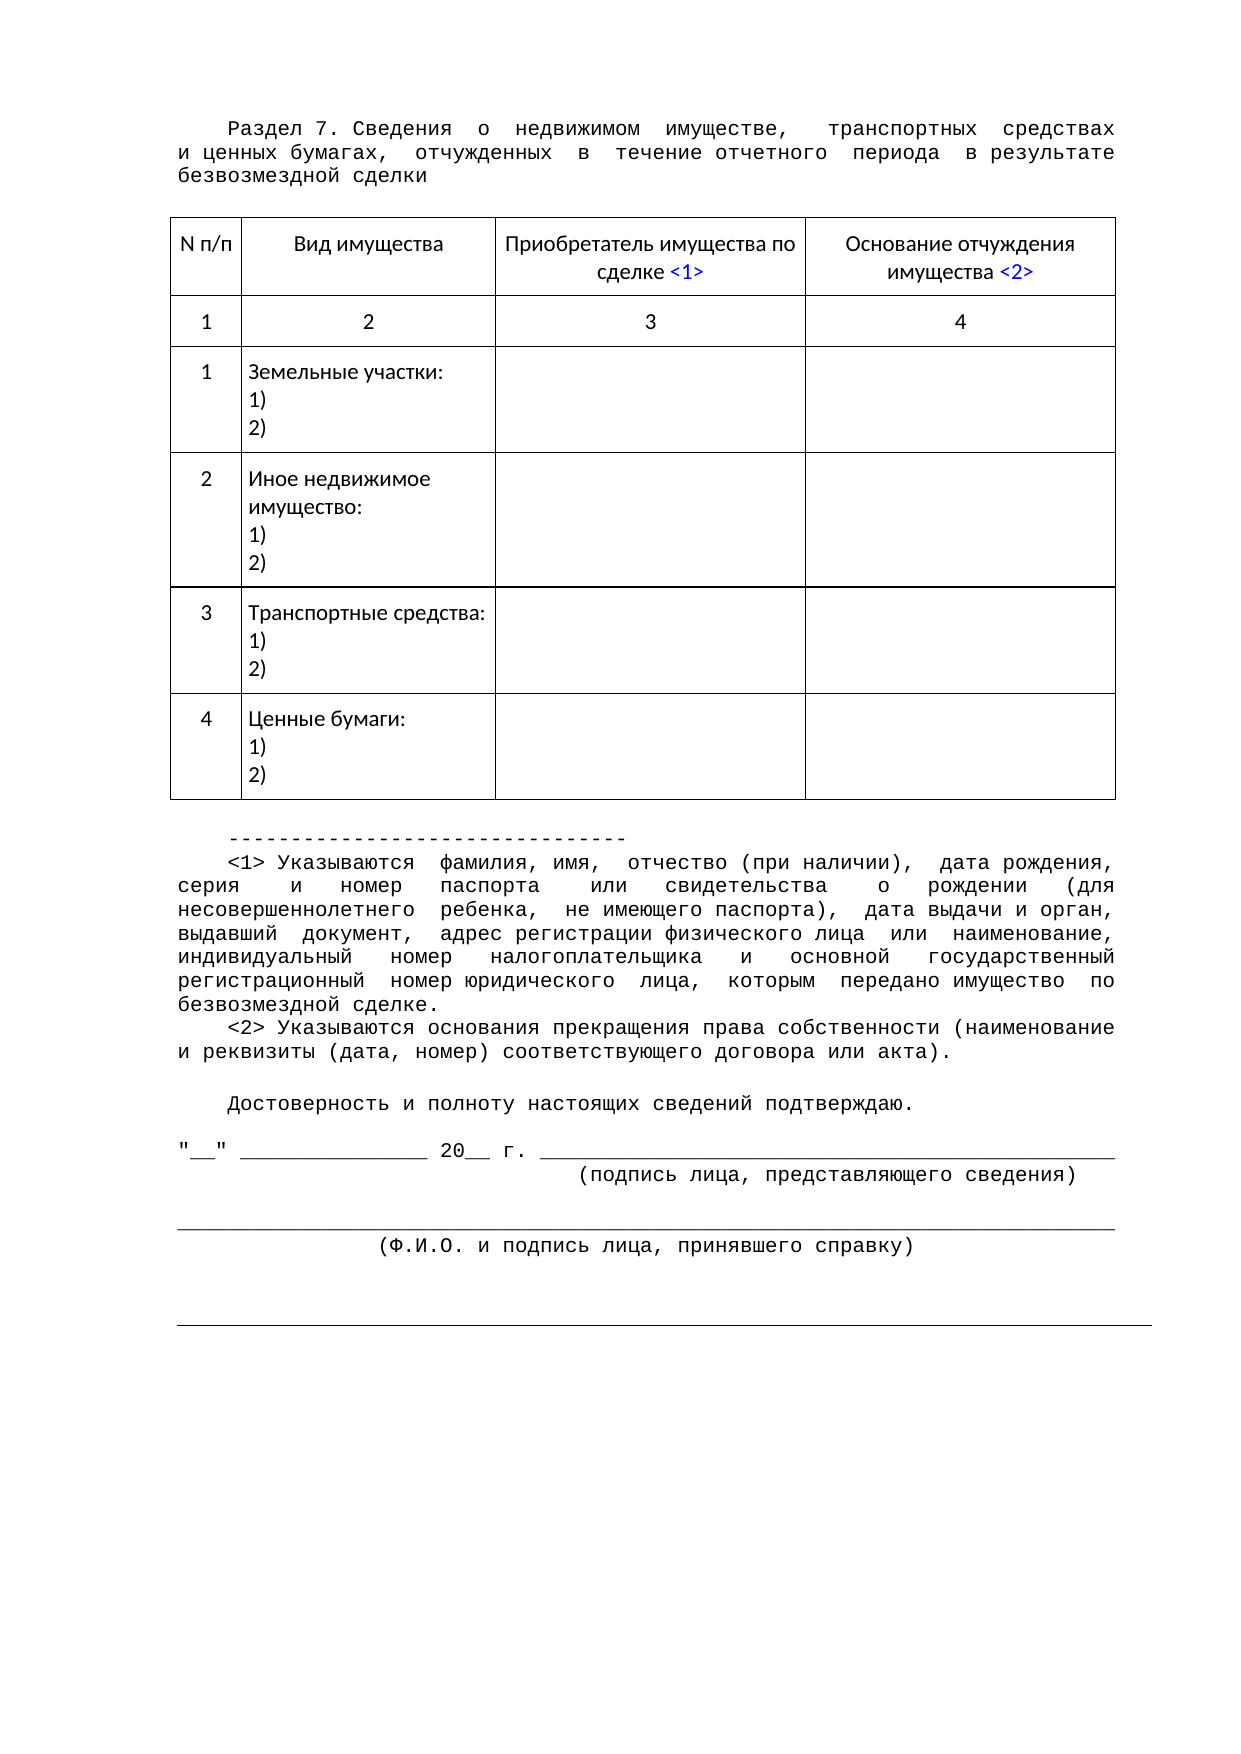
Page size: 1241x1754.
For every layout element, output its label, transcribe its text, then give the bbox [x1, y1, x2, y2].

table_cell 3 [496, 296, 805, 346]
text серия и номер паспорта или свидетельства о рождении (для [177, 876, 1152, 899]
text Раздел 7. Сведения о недвижимом имуществе, транспортных средствах [177, 118, 1152, 142]
text и реквизиты (дата, номер) соответствующего договора или акта). [177, 1041, 1152, 1065]
table_cell Транспортные средства: 1) 2) [242, 588, 495, 693]
text <2> Указываются основания прекращения права собственности (наименование [177, 1017, 1152, 1041]
table_cell Земельные участки: 1) 2) [242, 347, 495, 452]
text "__" _______________ 20__ г. ______________________________________________ [177, 1140, 1152, 1164]
table_cell 2 [242, 296, 495, 346]
text индивидуальный номер налогоплательщика и основной государственный [177, 946, 1152, 970]
table_cell [496, 347, 805, 452]
table_cell 2 [171, 453, 241, 586]
table_header Приобретатель имущества по сделке <1> [496, 218, 805, 295]
table_cell 4 [806, 296, 1115, 346]
table_cell [496, 588, 805, 693]
table_cell 1 [171, 296, 241, 346]
text безвозмездной сделке. [177, 994, 1152, 1017]
text и ценных бумагах, отчужденных в течение отчетного периода в результате [177, 142, 1152, 165]
text безвозмездной сделки [177, 165, 1152, 189]
table_cell [806, 694, 1115, 799]
table_cell [806, 347, 1115, 452]
text <1> Указываются фамилия, имя, отчество (при наличии), дата рождения, [177, 852, 1152, 876]
table_header Основание отчуждения имущества <2> [806, 218, 1115, 295]
text (Ф.И.О. и подпись лица, принявшего справку) [177, 1234, 1152, 1258]
text Достоверность и полноту настоящих сведений подтверждаю. [177, 1093, 1152, 1116]
text (подпись лица, представляющего сведения) [177, 1164, 1152, 1187]
table_cell Ценные бумаги: 1) 2) [242, 694, 495, 799]
text регистрационный номер юридического лица, которым передано имущество по [177, 970, 1152, 994]
text выдавший документ, адрес регистрации физического лица или наименование, [177, 923, 1152, 946]
table_cell 3 [171, 588, 241, 693]
text несовершеннолетнего ребенка, не имеющего паспорта), дата выдачи и орган, [177, 899, 1152, 923]
table_cell [806, 453, 1115, 586]
table_cell [496, 694, 805, 799]
text ___________________________________________________________________________ [177, 1211, 1152, 1234]
text -------------------------------- [177, 828, 1152, 852]
table_header N п/п [171, 218, 241, 295]
table_header Вид имущества [242, 218, 495, 295]
table_cell [806, 588, 1115, 693]
table_cell 4 [171, 694, 241, 799]
table_cell 1 [171, 347, 241, 452]
table_cell Иное недвижимое имущество: 1) 2) [242, 453, 495, 586]
table_cell [496, 453, 805, 586]
